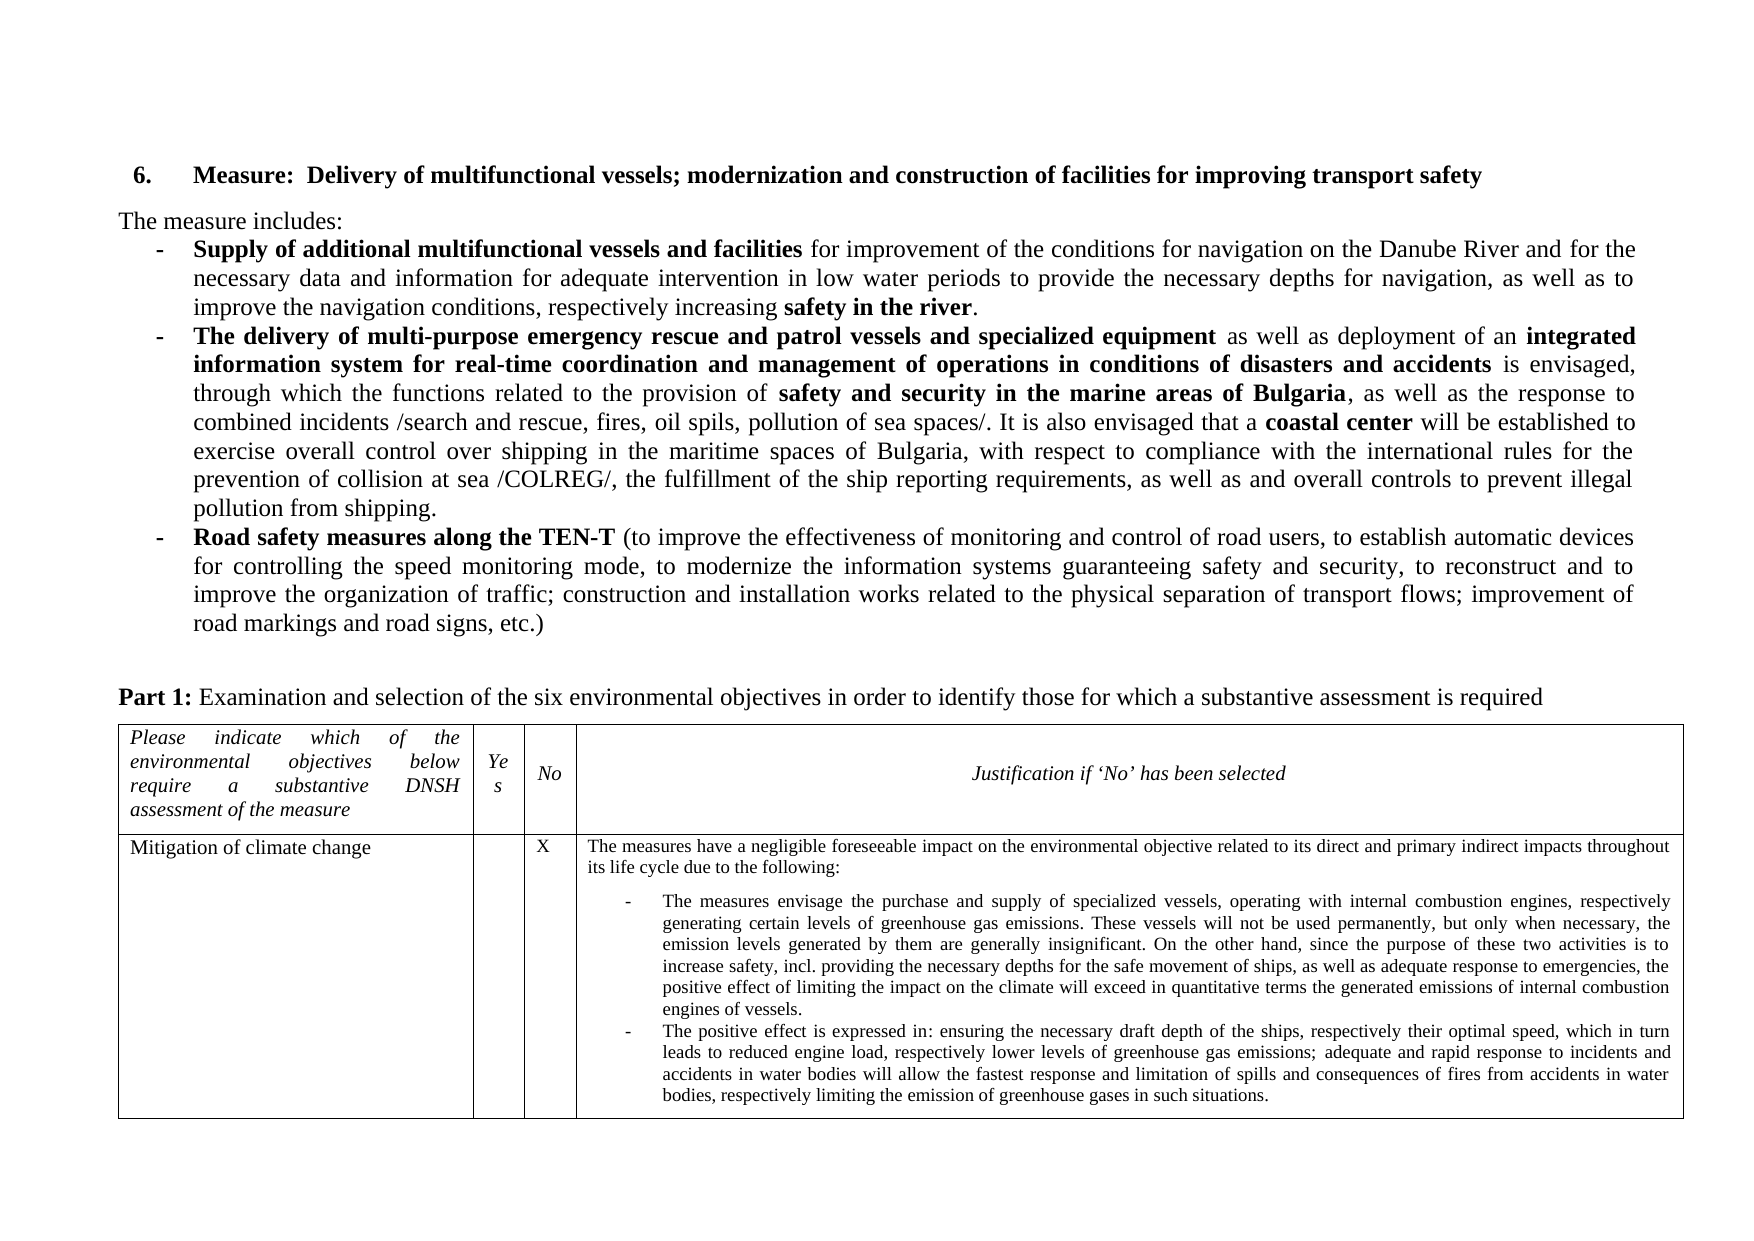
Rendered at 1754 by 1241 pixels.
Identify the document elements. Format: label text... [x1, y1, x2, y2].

subtitle Measure: Delivery of multifunctional vessels; modernization and construction of facilities for improving transport safety [133, 160, 1636, 189]
table_header Justification if ‘No’ has been selected [577, 725, 1683, 833]
list Road safety measures along the TEN-T (to improve the effectiveness of monitoring and control of road users, to establish automatic devices for controlling the speed monitoring mode, to modernize the information systems guaranteeing safety and security, to reconstruct and to improve the organization of traffic; construction and installation works related to the physical separation of transport flows; improvement of road markings and road signs, etc.) [156, 522, 1636, 637]
table_header Please indicate which of the environmental objectives below require a substantive DNSH assessment of the measure [119, 725, 473, 833]
table_header No [525, 725, 576, 833]
text The measure includes: [118, 206, 1636, 234]
text Part 1: Examination and selection of the six environmental objectives in order to identify those for which a substantive assessment is required [118, 682, 1636, 711]
list The delivery of multi-purpose emergency rescue and patrol vessels and specialized equipment as well as deployment of an integrated information system for real-time coordination and management of operations in conditions of disasters and accidents is envisaged, through which the functions related to the provision of safety and security in the marine areas of Bulgaria, as well as the response to combined incidents /search and rescue, fires, oil spils, pollution of sea spaces/. It is also envisaged that a coastal center will be established to exercise overall control over shipping in the maritime spaces of Bulgaria, with respect to compliance with the international rules for the prevention of collision at sea /COLREG/, the fulfillment of the ship reporting requirements, as well as and overall controls to prevent illegal pollution from shipping. [156, 321, 1636, 522]
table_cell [577, 835, 1683, 1118]
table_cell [119, 835, 473, 1118]
table_cell X [525, 835, 576, 1118]
table_cell [474, 835, 524, 1118]
list Supply of additional multifunctional vessels and facilities for improvement of the conditions for navigation on the Danube River and for the necessary data and information for adequate intervention in low water periods to provide the necessary depths for navigation, as well as to improve the navigation conditions, respectively increasing safety in the river. [156, 234, 1636, 321]
table_header Yes [474, 725, 524, 833]
